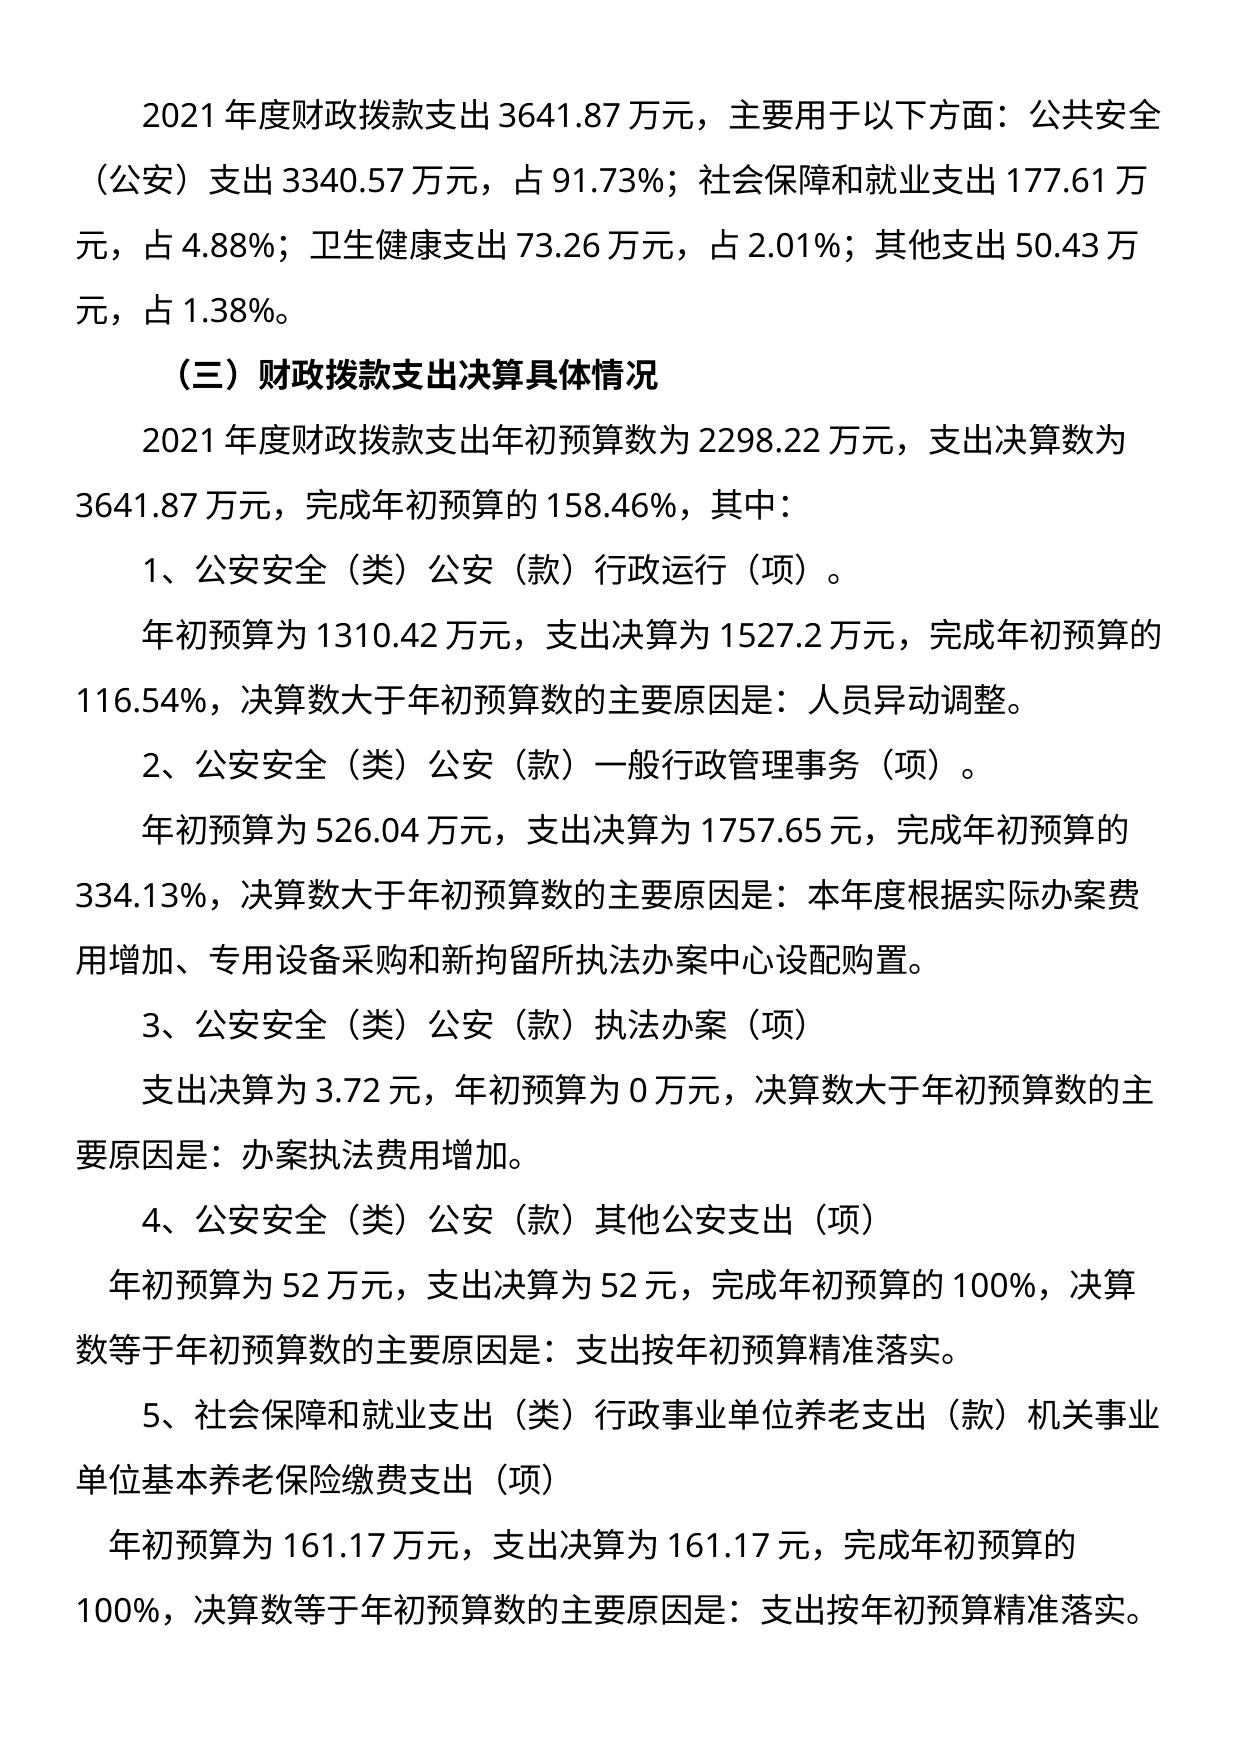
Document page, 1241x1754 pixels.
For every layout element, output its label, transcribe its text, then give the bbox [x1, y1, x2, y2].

list 公安安全（类）公安（款）执法办案（项） [75, 991, 1165, 1056]
text 2021年度财政拨款支出年初预算数为2298.22万元，支出决算数为3641.87万元，完成年初预算的158.46%，其中： [75, 406, 1165, 536]
text 2、公安安全（类）公安（款）一般行政管理事务（项）。 [75, 731, 1165, 796]
text （三）财政拨款支出决算具体情况 [75, 341, 1165, 406]
list 支出决算为3.72元，年初预算为 0万元，决算数大于年初预算数的主要原因是：办案执法费用增加。 [75, 1056, 1165, 1186]
text 2021年度财政拨款支出3641.87万元，主要用于以下方面：公共安全（公安）支出3340.57万元，占91.73%；社会保障和就业支出177.61万元，占4.88%；卫生健康支出73.26万元，占2.01%；其他支出50.43万元，占1.38%。 [75, 81, 1165, 341]
list 年初预算为52万元，支出决算为52元，完成年初预算的100%，决算数等于年初预算数的主要原因是：支出按年初预算精准落实。 [75, 1251, 1165, 1381]
list 年初预算为161.17万元，支出决算为161.17元，完成年初预算的100%，决算数等于年初预算数的主要原因是：支出按年初预算精准落实。 [75, 1511, 1165, 1641]
list 社会保障和就业支出（类）行政事业单位养老支出（款）机关事业单位基本养老保险缴费支出（项） [75, 1381, 1165, 1511]
text 年初预算为1310.42万元，支出决算为1527.2万元，完成年初预算的116.54%，决算数大于年初预算数的主要原因是：人员异动调整。 [75, 601, 1165, 731]
text 年初预算为526.04万元，支出决算为1757.65元，完成年初预算的334.13%，决算数大于年初预算数的主要原因是：本年度根据实际办案费用增加、专用设备采购和新拘留所执法办案中心设配购置。 [75, 796, 1165, 991]
list 公安安全（类）公安（款）其他公安支出（项） [75, 1186, 1165, 1251]
text 1、公安安全（类）公安（款）行政运行（项）。 [75, 536, 1165, 601]
